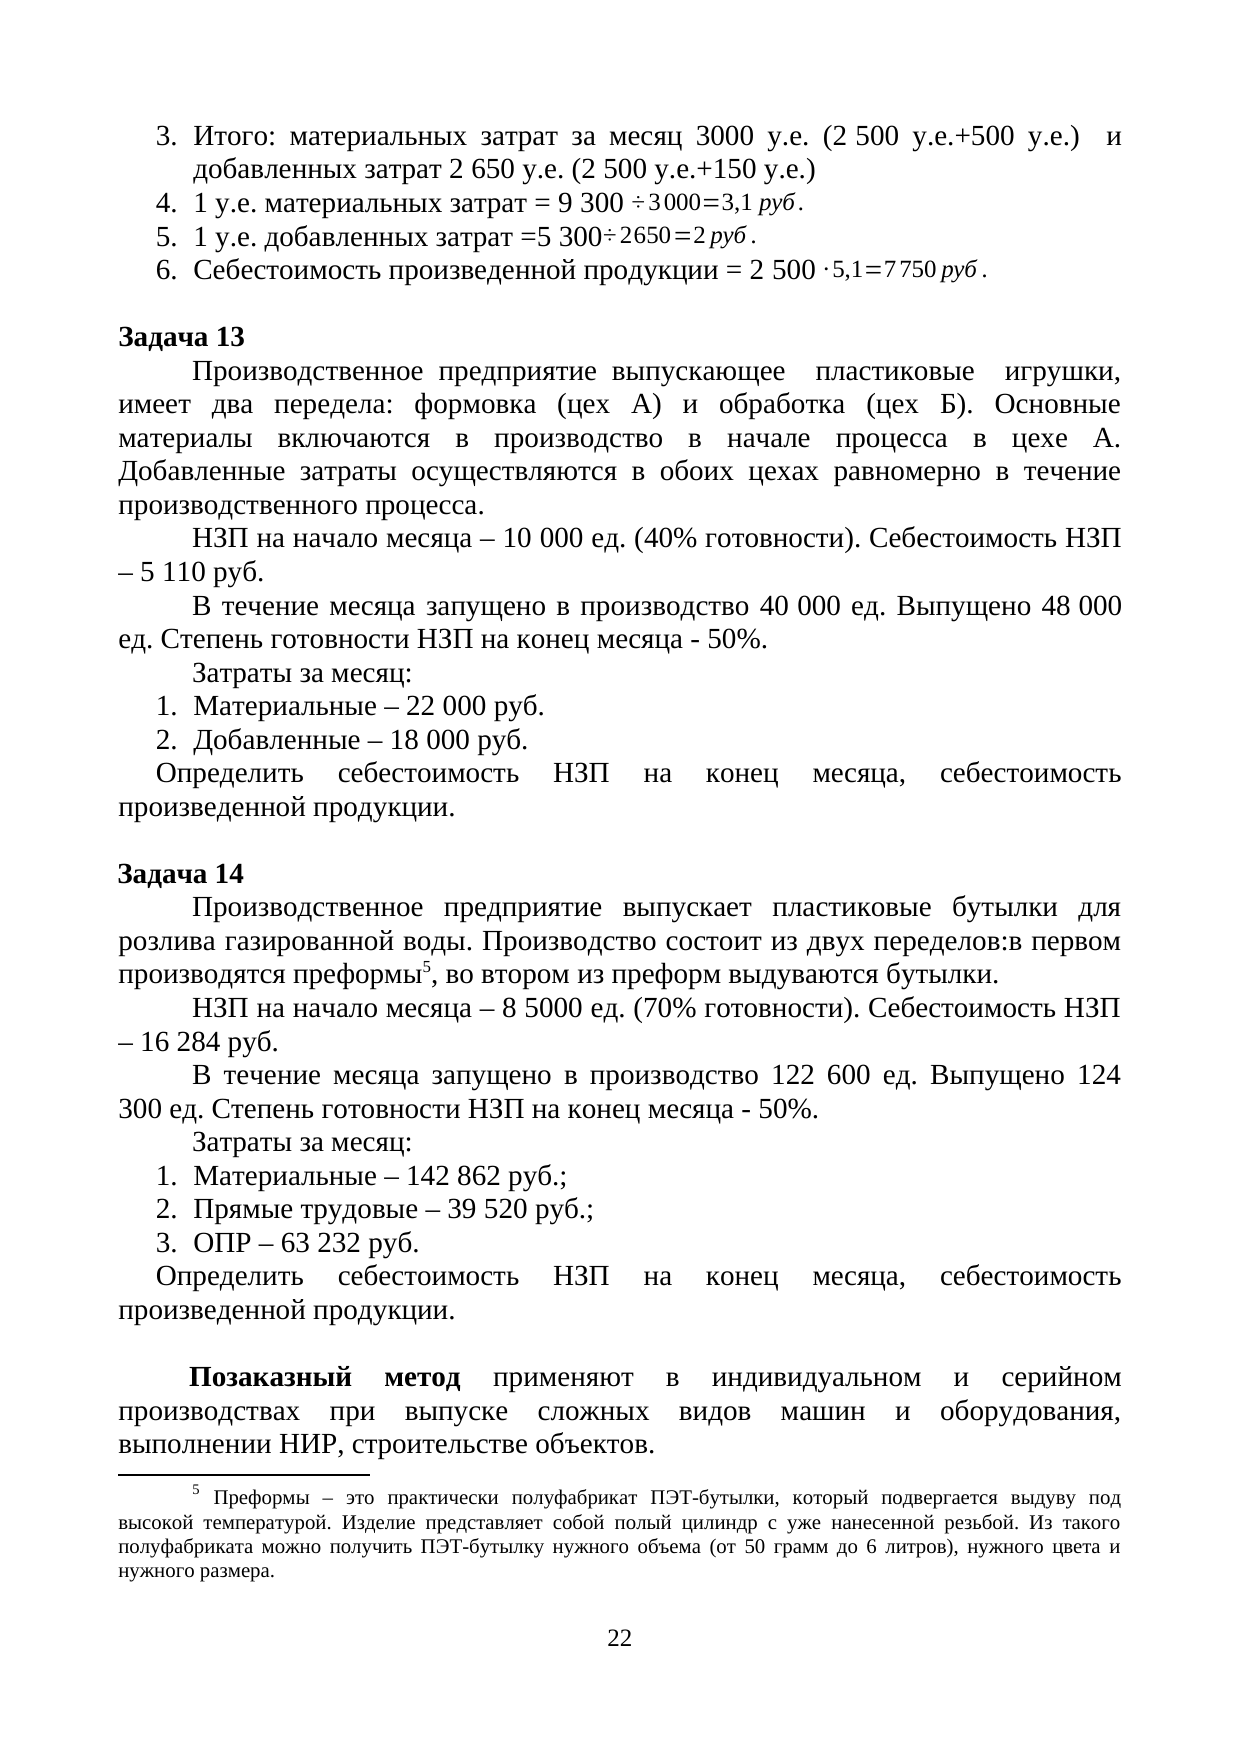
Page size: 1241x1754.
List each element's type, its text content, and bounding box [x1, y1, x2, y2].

text Задача 14 [117, 856, 1122, 889]
list Себестоимость произведенной продукции = 2 500 [156, 252, 1122, 286]
list Добавленные – 18 000 руб. [156, 722, 1122, 755]
text Затраты за месяц: [118, 1124, 1122, 1158]
list Определить себестоимость НЗП на конец месяца, себестоимость произведенной продукции. [118, 1258, 1122, 1326]
list 1 у.е. добавленных затрат =5 300 [156, 219, 1122, 252]
list 1 у.е. материальных затрат = 9 300 [156, 185, 1122, 219]
text Производственное предприятие выпускает пластиковые бутылки для розлива газированной воды. Производство состоит из двух переделов:в первом производятся преформы, во втором из преформ выдуваются бутылки. [118, 889, 1122, 990]
list Материальные – 22 000 руб. [156, 688, 1122, 722]
list Итого: материальных затрат за месяц 3000 у.е. (2 500 у.е.+500 у.е.) и добавленных затрат 2 650 у.е. (2 500 у.е.+150 у.е.) [156, 118, 1122, 185]
list Прямые трудовые – 39 520 руб.; [156, 1191, 1122, 1225]
text Позаказный метод применяют в индивидуальном и серийном производствах при выпуске сложных видов машин и оборудования, выполнении НИР, строительстве объектов. [118, 1359, 1122, 1460]
text Производственное предприятие выпускающее пластиковые игрушки, имеет два передела: формовка (цех А) и обработка (цех Б). Основные материалы включаются в производство в начале процесса в цехе А. Добавленные затраты осуществляются в обоих цехах равномерно в течение производственного процесса. [118, 353, 1122, 521]
text Затраты за месяц: [118, 655, 1122, 688]
text В течение месяца запущено в производство 40 000 ед. Выпущено 48 000 ед. Степень готовности НЗП на конец месяца - 50%. [118, 588, 1122, 655]
text НЗП на начало месяца – 8 5000 ед. (70% готовности). Себестоимость НЗП – 16 284 руб. [118, 990, 1122, 1057]
text НЗП на начало месяца – 10 000 ед. (40% готовности). Себестоимость НЗП – 5 110 руб. [118, 521, 1122, 588]
list Материальные – 142 862 руб.; [156, 1158, 1122, 1191]
list ОПР – 63 232 руб. [156, 1225, 1122, 1258]
list Определить себестоимость НЗП на конец месяца, себестоимость произведенной продукции. [118, 755, 1122, 822]
list Задача 13 [118, 319, 1122, 353]
text В течение месяца запущено в производство 122 600 ед. Выпущено 124 300 ед. Степень готовности НЗП на конец месяца - 50%. [118, 1057, 1122, 1124]
